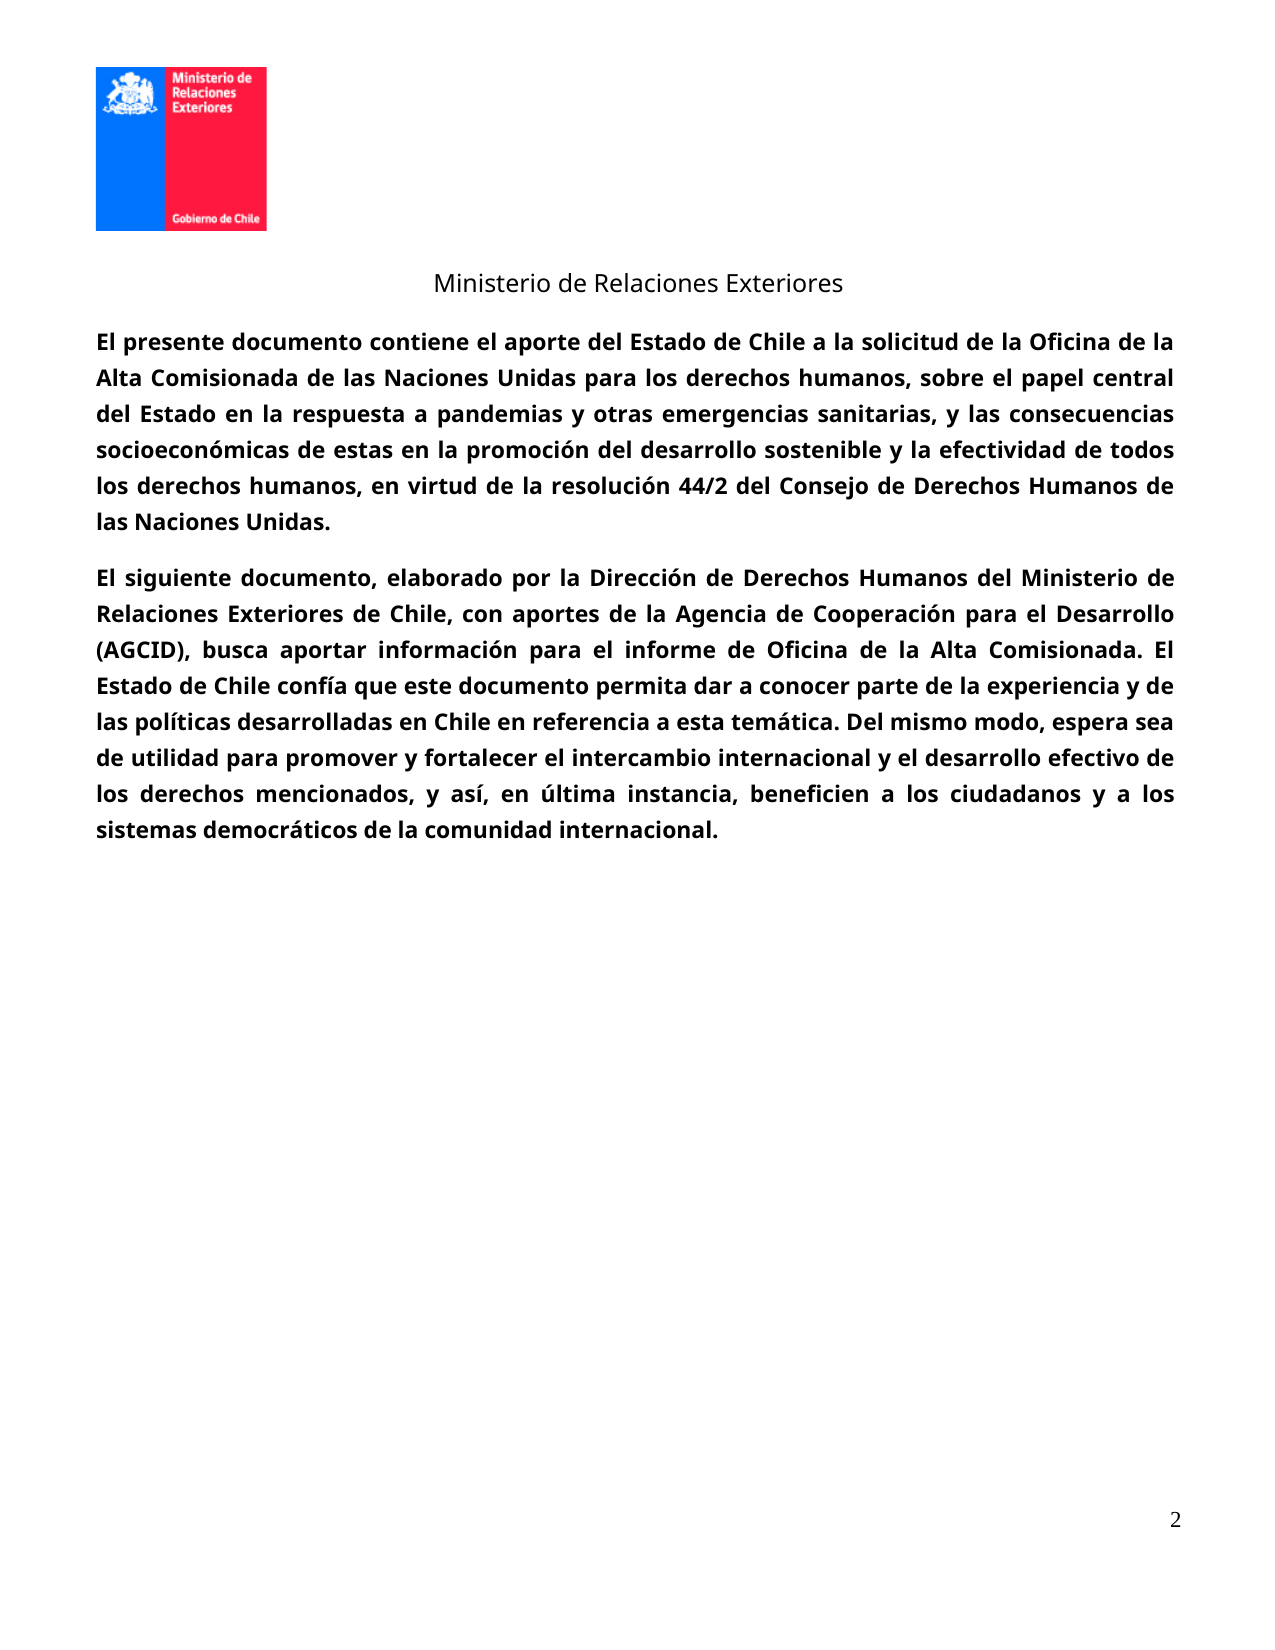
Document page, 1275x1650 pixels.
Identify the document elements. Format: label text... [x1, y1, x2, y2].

text El siguiente documento, elaborado por la Dirección de Derechos Humanos del Ministerio de Relaciones Exteriores de Chile, con aportes de la Agencia de Cooperación para el Desarrollo (AGCID), busca aportar información para el informe de Oficina de la Alta Comisionada. El Estado de Chile confía que este documento permita dar a conocer parte de la experiencia y de las políticas desarrolladas en Chile en referencia a esta temática. Del mismo modo, espera sea de utilidad para promover y fortalecer el intercambio internacional y el desarrollo efectivo de los derechos mencionados, y así, en última instancia, beneficien a los ciudadanos y a los sistemas democráticos de la comunidad internacional. [96, 562, 1176, 845]
text El presente documento contiene el aporte del Estado de Chile a la solicitud de la Oficina de la Alta Comisionada de las Naciones Unidas para los derechos humanos, sobre el papel central del Estado en la respuesta a pandemias y otras emergencias sanitarias, y las consecuencias socioeconómicas de estas en la promoción del desarrollo sostenible y la efectividad de todos los derechos humanos, en virtud de la resolución 44/2 del Consejo de Derechos Humanos de las Naciones Unidas. [96, 326, 1176, 537]
text Ministerio de Relaciones Exteriores [96, 266, 1181, 300]
picture [95, 67, 267, 231]
